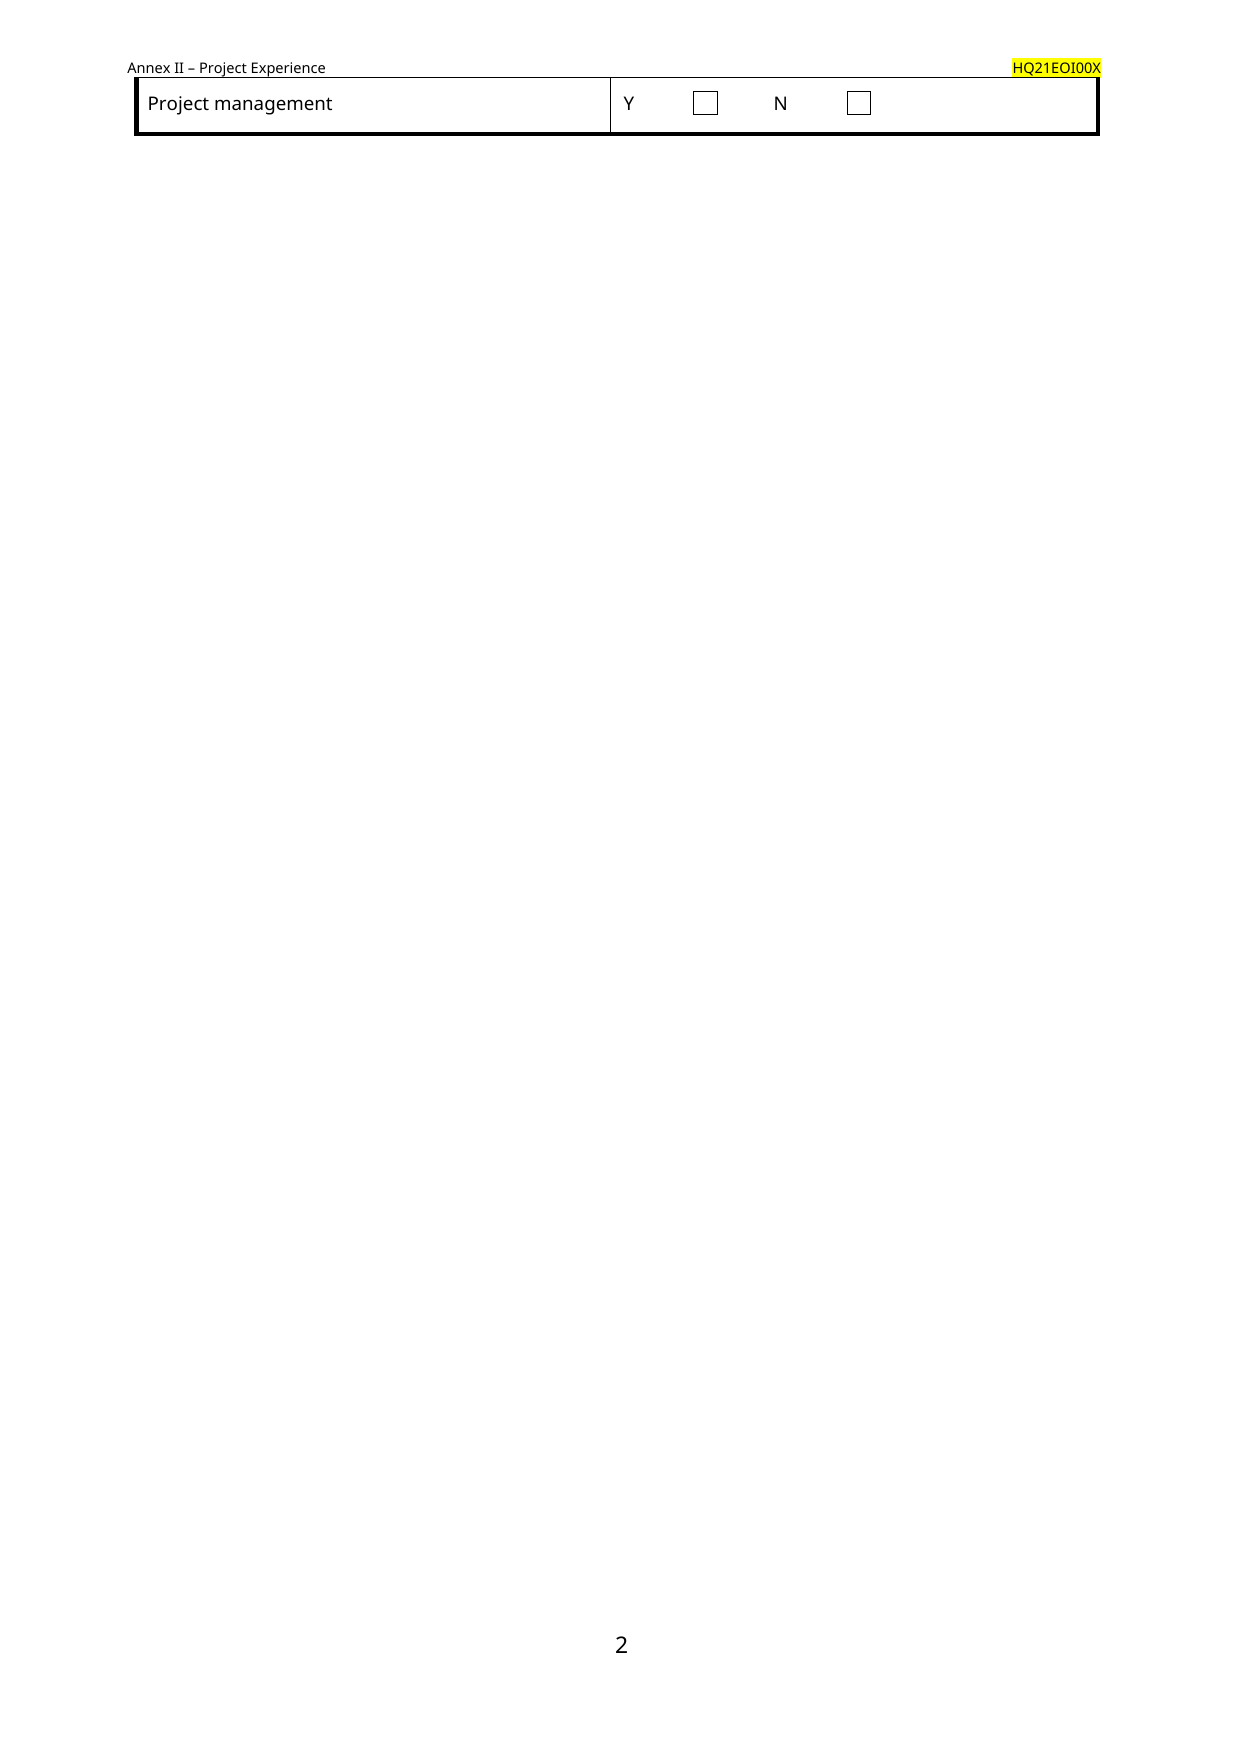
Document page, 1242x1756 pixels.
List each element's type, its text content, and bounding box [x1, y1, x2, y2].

table_cell Project management [139, 78, 610, 132]
table_cell Y N [611, 78, 1096, 132]
